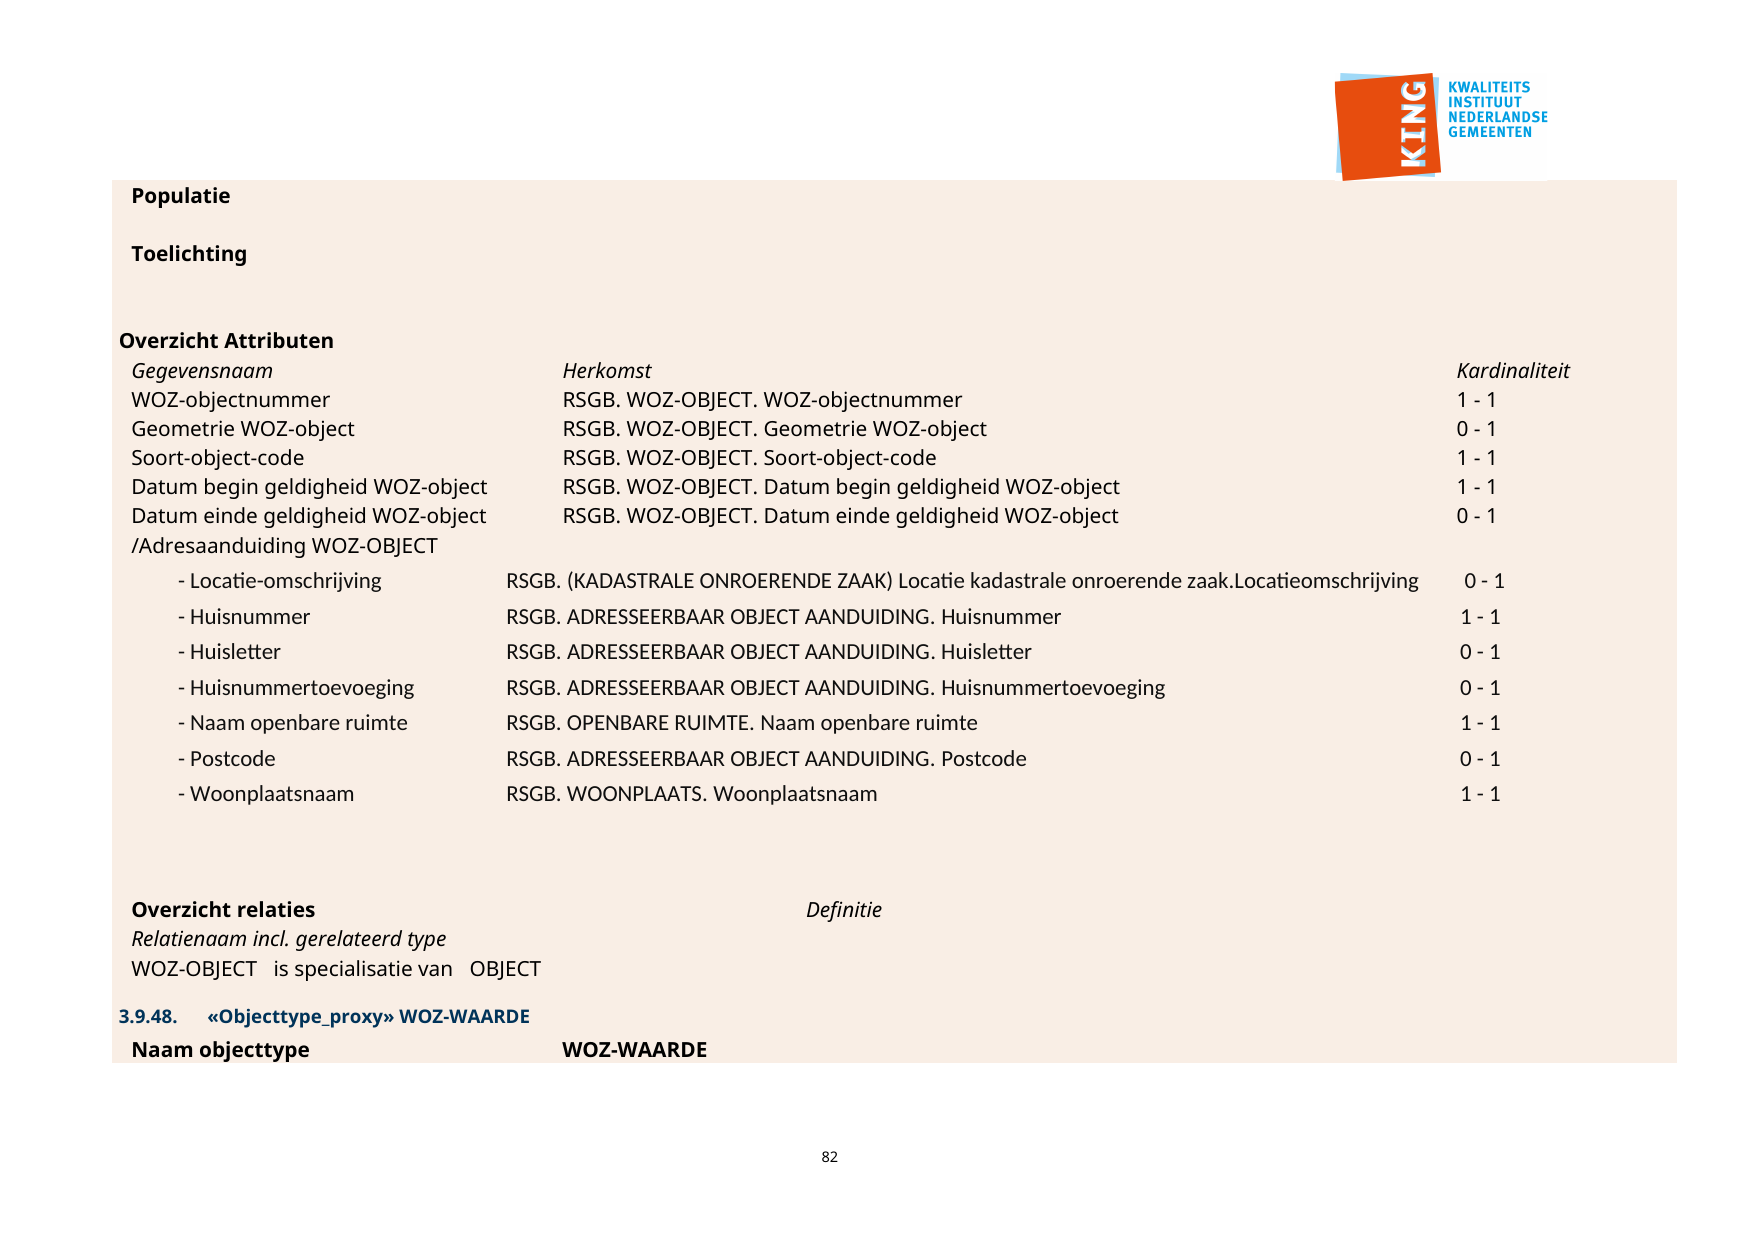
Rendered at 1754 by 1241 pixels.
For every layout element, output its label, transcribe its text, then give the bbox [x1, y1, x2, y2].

picture [1334, 73, 1548, 181]
